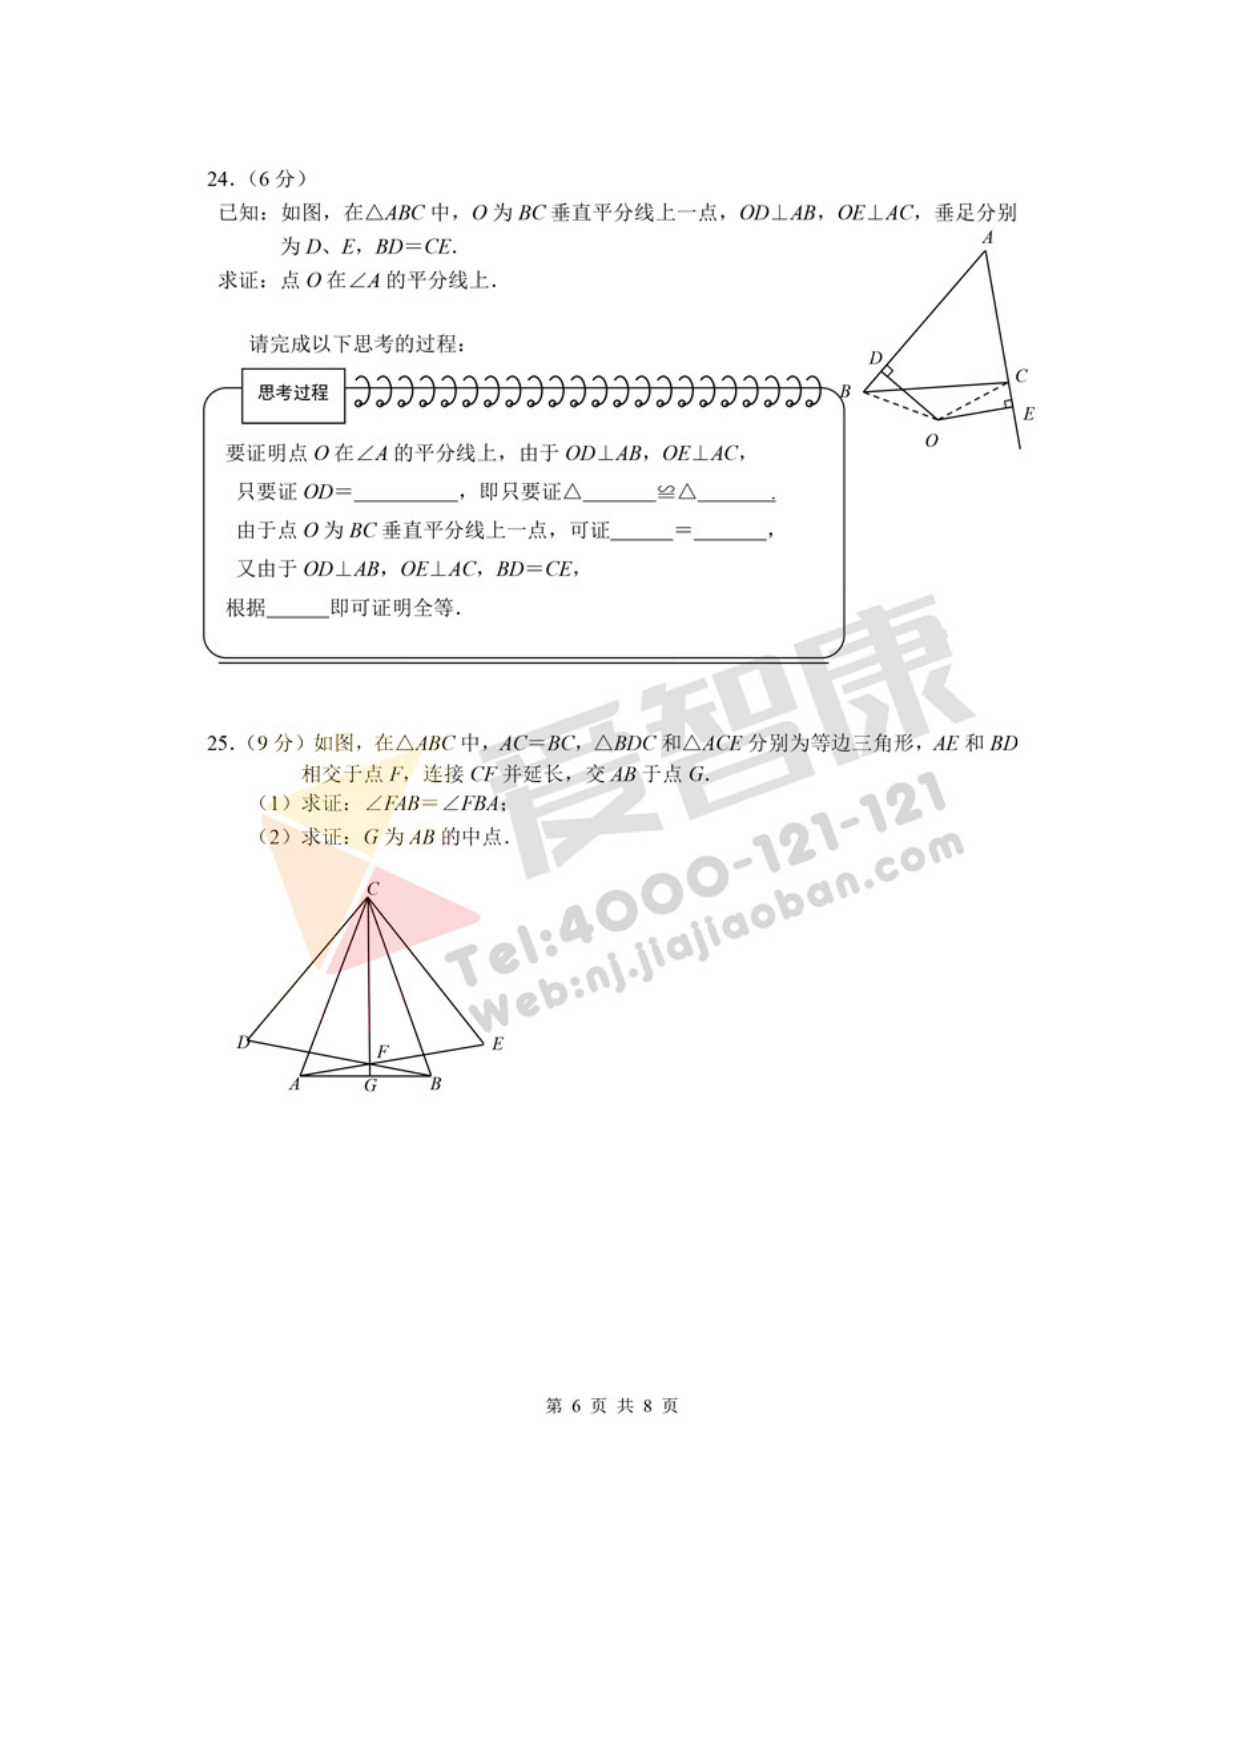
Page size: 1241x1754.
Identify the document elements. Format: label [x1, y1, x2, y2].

picture [187, 162, 1052, 1421]
